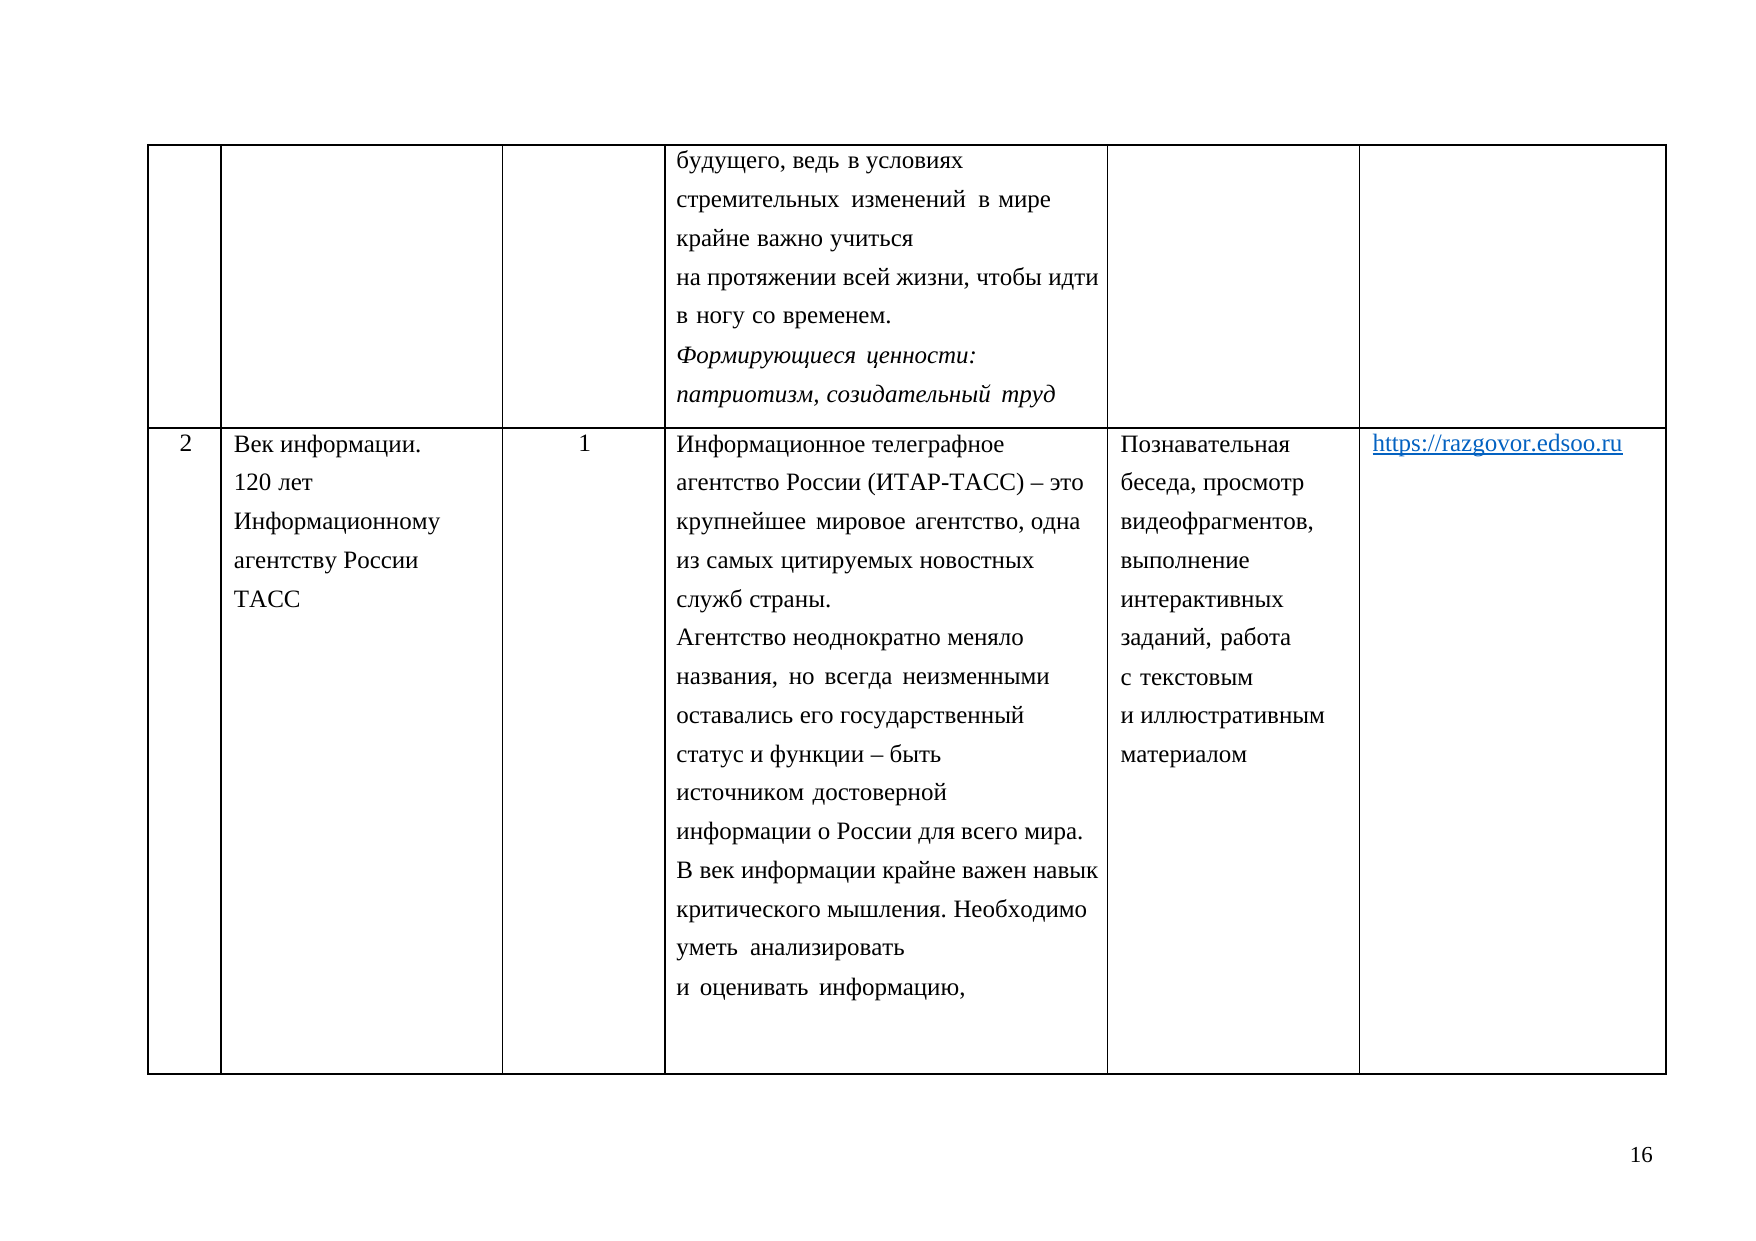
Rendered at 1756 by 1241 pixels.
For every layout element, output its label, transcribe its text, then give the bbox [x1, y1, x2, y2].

table_cell Век информации. 120 лет Информационному агентству России ТАСС [222, 429, 502, 1073]
table_header [1108, 146, 1359, 427]
table_cell https://razgovor.edsoo.ru [1360, 429, 1665, 1073]
table_header [222, 146, 502, 427]
table_cell 2 [149, 429, 220, 1073]
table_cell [1108, 429, 1359, 1073]
table_header [149, 146, 220, 427]
table_cell Информационное телеграфное агентство России (ИТАР-ТАСС) – это крупнейшее мировое агентство, одна из самых цитируемых новостных служб страны. Агентство неоднократно меняло названия, но всегда неизменными оставались его государственный статус и функции – быть источником достоверной информации о России для всего мира. В век информации крайне важен навык критического мышления. Необходимо уметь анализировать и оценивать информацию, [666, 429, 1107, 1073]
table_header [1360, 146, 1665, 427]
table_header [503, 146, 664, 427]
table_cell 1 [503, 429, 664, 1073]
table_header будущего, ведь в условиях стремительных изменений в мире крайне важно учиться на протяжении всей жизни, чтобы идти в ногу со временем. Формирующиеся ценности: патриотизм, созидательный труд [666, 146, 1107, 427]
